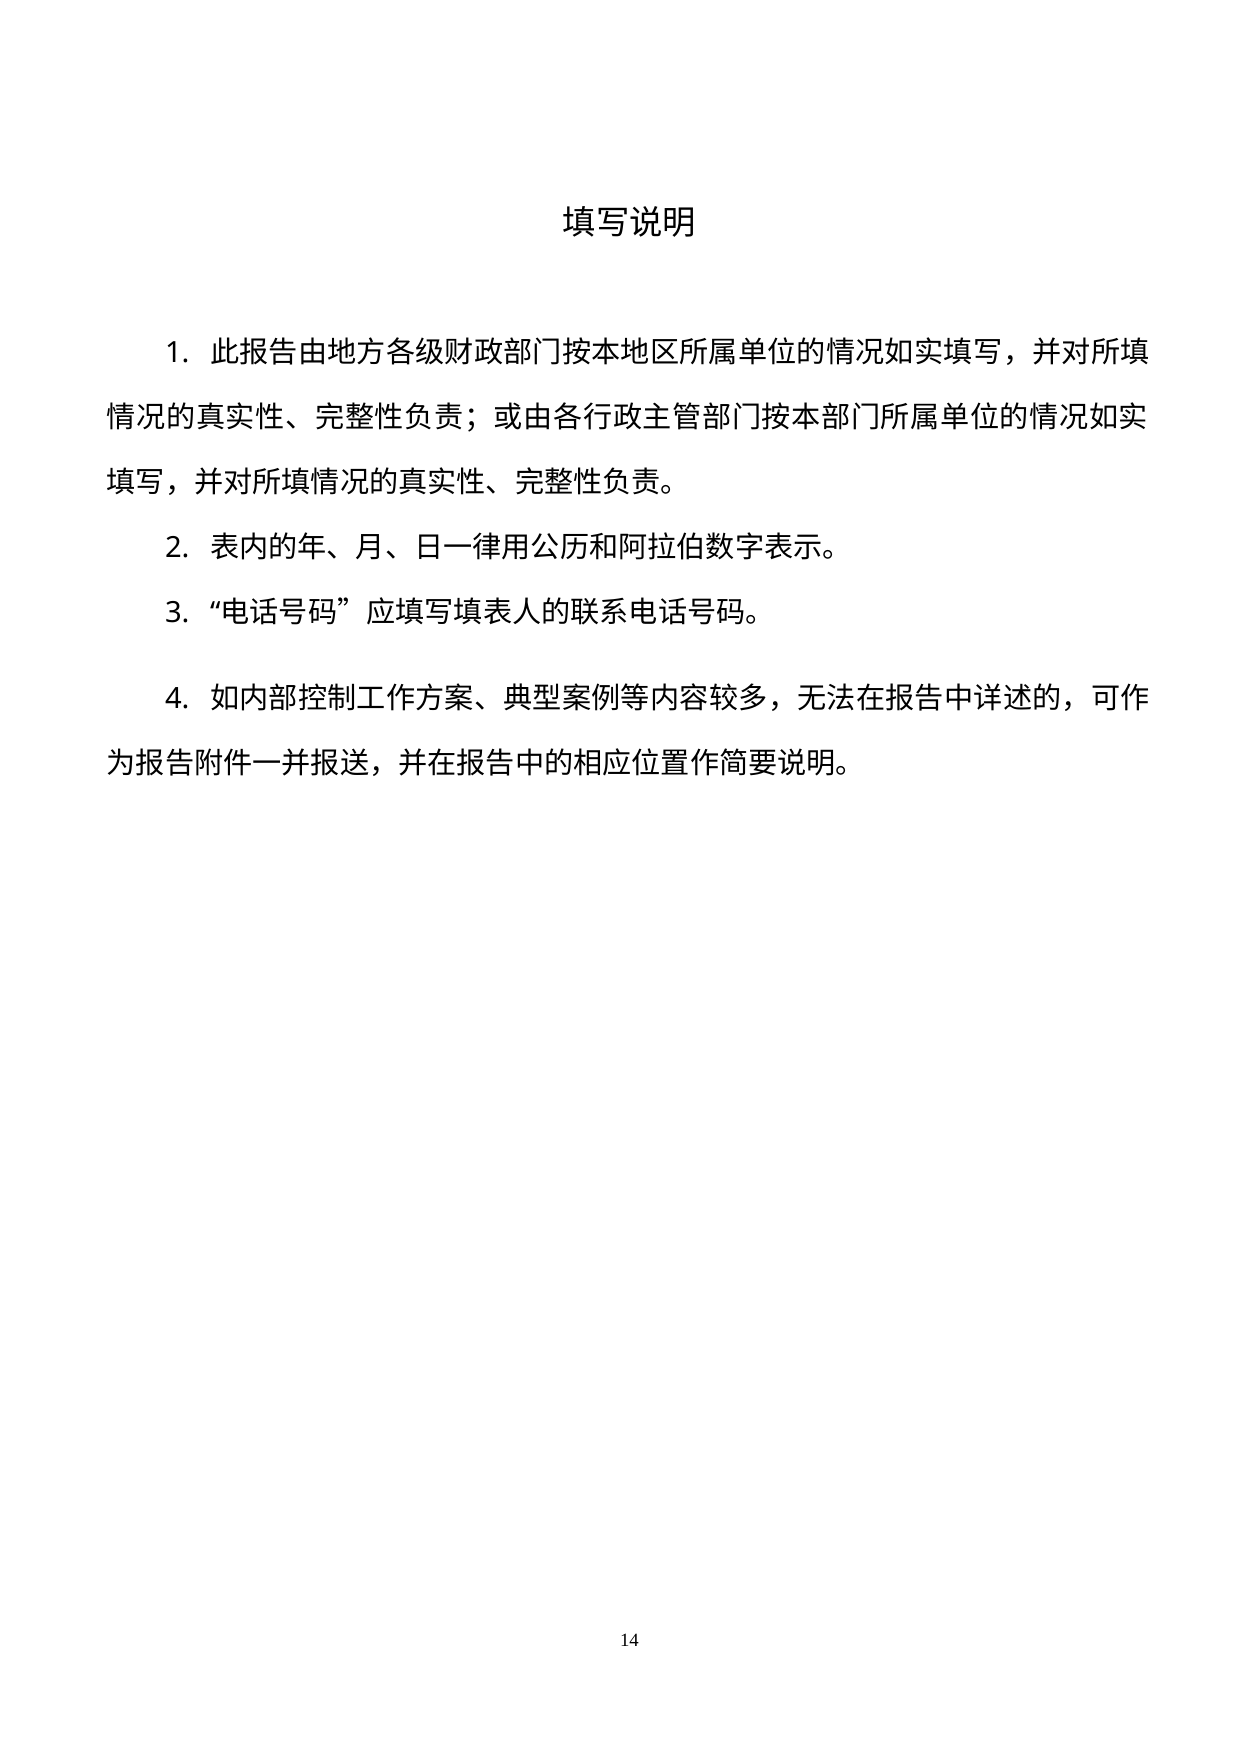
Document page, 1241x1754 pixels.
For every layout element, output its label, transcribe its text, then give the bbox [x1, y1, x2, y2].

list 此报告由地方各级财政部门按本地区所属单位的情况如实填写，并对所填情况的真实性、完整性负责；或由各行政主管部门按本部门所属单位的情况如实填写，并对所填情况的真实性、完整性负责。 [106, 317, 1152, 512]
text 填写说明 [106, 187, 1152, 252]
list “电话号码”应填写填表人的联系电话号码。 [165, 577, 1152, 642]
list 表内的年、月、日一律用公历和阿拉伯数字表示。 [106, 512, 1152, 577]
list 如内部控制工作方案、典型案例等内容较多，无法在报告中详述的，可作为报告附件一并报送，并在报告中的相应位置作简要说明。 [106, 663, 1152, 793]
